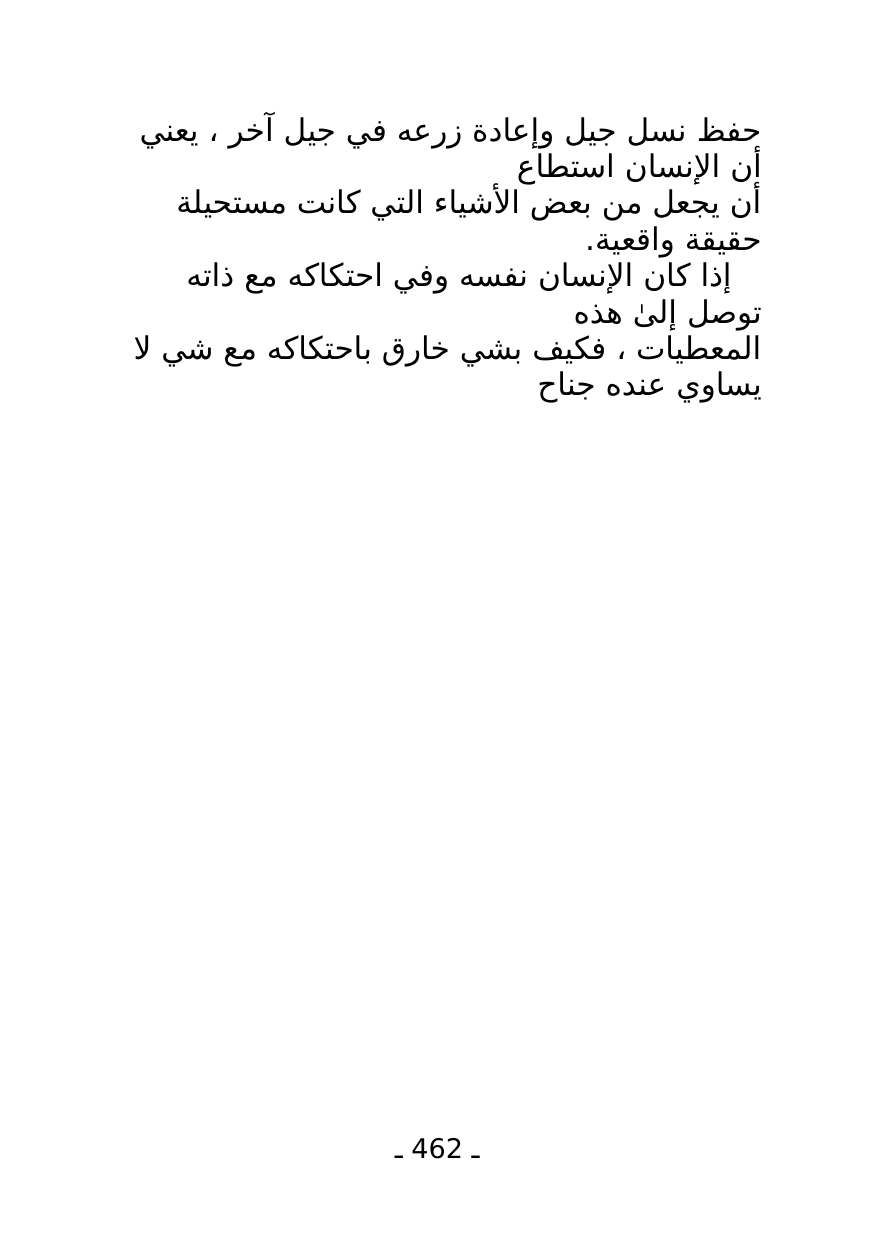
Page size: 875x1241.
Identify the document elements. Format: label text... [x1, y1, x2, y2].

text إذا كان الإنسان نفسه وفي احتكاكه مع ذاته توصل إلىٰ هذه المعطيات ، فكيف بشي خارق باحتكاكه مع شي لا يساوي عنده جناح [112, 258, 762, 432]
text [112, 112, 762, 258]
